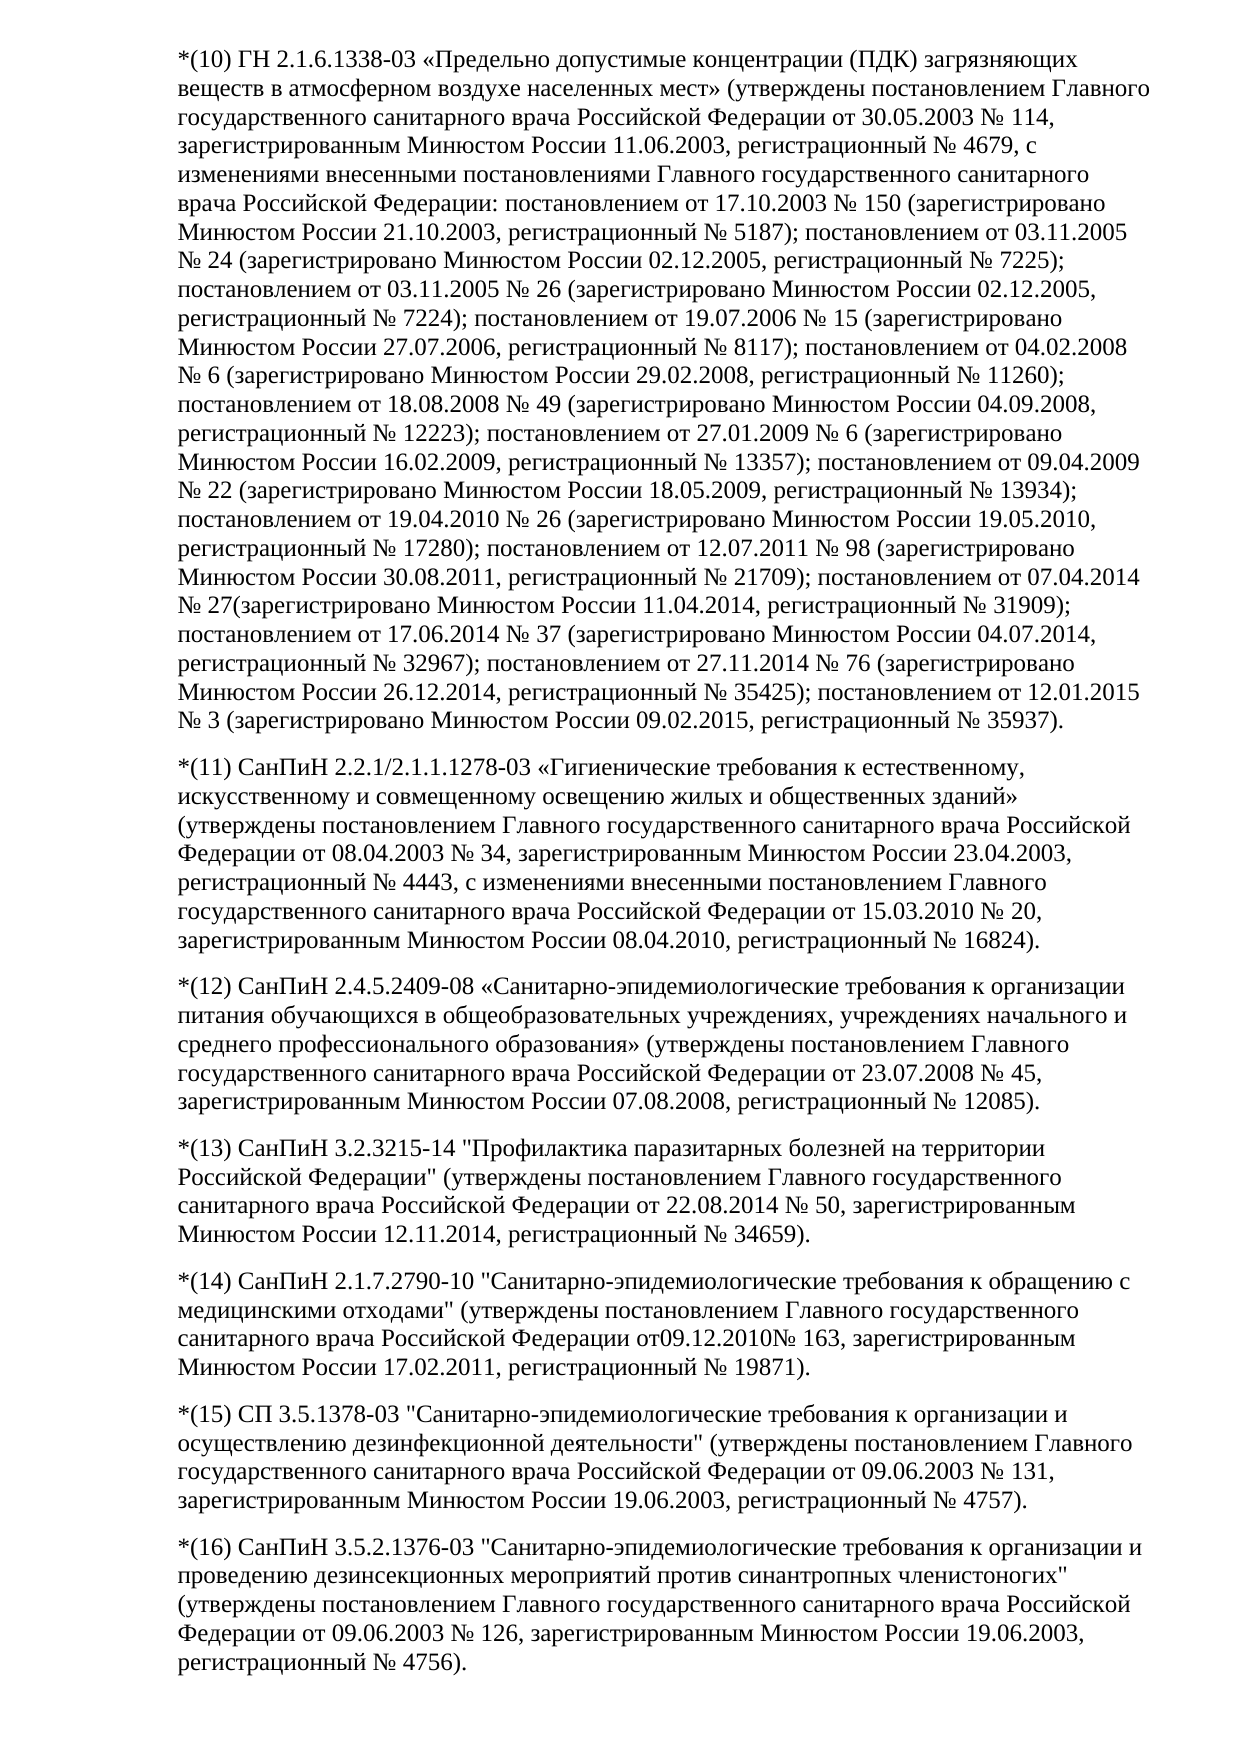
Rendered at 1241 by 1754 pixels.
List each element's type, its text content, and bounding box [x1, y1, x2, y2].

text *(15) СП 3.5.1378-03 "Санитарно-эпидемиологические требования к организации и осуществлению дезинфекционной деятельности" (утверждены постановлением Главного государственного санитарного врача Российской Федерации от 09.06.2003 № 131, зарегистрированным Минюстом России 19.06.2003, регистрационный № 4757). [177, 1399, 1152, 1514]
text *(16) СанПиН 3.5.2.1376-03 "Санитарно-эпидемиологические требования к организации и проведению дезинсекционных мероприятий против синантропных членистоногих" (утверждены постановлением Главного государственного санитарного врача Российской Федерации от 09.06.2003 № 126, зарегистрированным Минюстом России 19.06.2003, регистрационный № 4756). [177, 1532, 1152, 1676]
text *(14) СанПиН 2.1.7.2790-10 "Санитарно-эпидемиологические требования к обращению с медицинскими отходами" (утверждены постановлением Главного государственного санитарного врача Российской Федерации от09.12.2010№ 163, зарегистрированным Минюстом России 17.02.2011, регистрационный № 19871). [177, 1266, 1152, 1381]
text *(11) СанПиН 2.2.1/2.1.1.1278-03 «Гигиенические требования к естественному, искусственному и совмещенному освещению жилых и общественных зданий» (утверждены постановлением Главного государственного санитарного врача Российской Федерации от 08.04.2003 № 34, зарегистрированным Минюстом России 23.04.2003, регистрационный № 4443, с изменениями внесенными постановлением Главного государственного санитарного врача Российской Федерации от 15.03.2010 № 20, зарегистрированным Минюстом России 08.04.2010, регистрационный № 16824). [177, 752, 1152, 953]
text *(13) СанПиН 3.2.3215-14 "Профилактика паразитарных болезней на территории Российской Федерации" (утверждены постановлением Главного государственного санитарного врача Российской Федерации от 22.08.2014 № 50, зарегистрированным Минюстом России 12.11.2014, регистрационный № 34659). [177, 1133, 1152, 1248]
text *(12) СанПиН 2.4.5.2409-08 «Санитарно-эпидемиологические требования к организации питания обучающихся в общеобразовательных учреждениях, учреждениях начального и среднего профессионального образования» (утверждены постановлением Главного государственного санитарного врача Российской Федерации от 23.07.2008 № 45, зарегистрированным Минюстом России 07.08.2008, регистрационный № 12085). [177, 971, 1152, 1115]
text *(10) ГН 2.1.6.1338-03 «Предельно допустимые концентрации (ПДК) загрязняющих веществ в атмосферном воздухе населенных мест» (утверждены постановлением Главного государственного санитарного врача Российской Федерации от 30.05.2003 № 114, зарегистрированным Минюстом России 11.06.2003, регистрационный № 4679, с изменениями внесенными постановлениями Главного государственного санитарного врача Российской Федерации: постановлением от 17.10.2003 № 150 (зарегистрировано Минюстом России 21.10.2003, регистрационный № 5187); постановлением от 03.11.2005 № 24 (зарегистрировано Минюстом России 02.12.2005, регистрационный № 7225); постановлением от 03.11.2005 № 26 (зарегистрировано Минюстом России 02.12.2005, регистрационный № 7224); постановлением от 19.07.2006 № 15 (зарегистрировано Минюстом России 27.07.2006, регистрационный № 8117); постановлением от 04.02.2008 № 6 (зарегистрировано Минюстом России 29.02.2008, регистрационный № 11260); постановлением от 18.08.2008 № 49 (зарегистрировано Минюстом России 04.09.2008, регистрационный № 12223); постановлением от 27.01.2009 № 6 (зарегистрировано Минюстом России 16.02.2009, регистрационный № 13357); постановлением от 09.04.2009 № 22 (зарегистрировано Минюстом России 18.05.2009, регистрационный № 13934); постановлением от 19.04.2010 № 26 (зарегистрировано Минюстом России 19.05.2010, регистрационный № 17280); постановлением от 12.07.2011 № 98 (зарегистрировано Минюстом России 30.08.2011, регистрационный № 21709); постановлением от 07.04.2014 № 27(зарегистрировано Минюстом России 11.04.2014, регистрационный № 31909); постановлением от 17.06.2014 № 37 (зарегистрировано Минюстом России 04.07.2014, регистрационный № 32967); постановлением от 27.11.2014 № 76 (зарегистрировано Минюстом России 26.12.2014, регистрационный № 35425); постановлением от 12.01.2015 № 3 (зарегистрировано Минюстом России 09.02.2015, регистрационный № 35937). [177, 44, 1152, 734]
